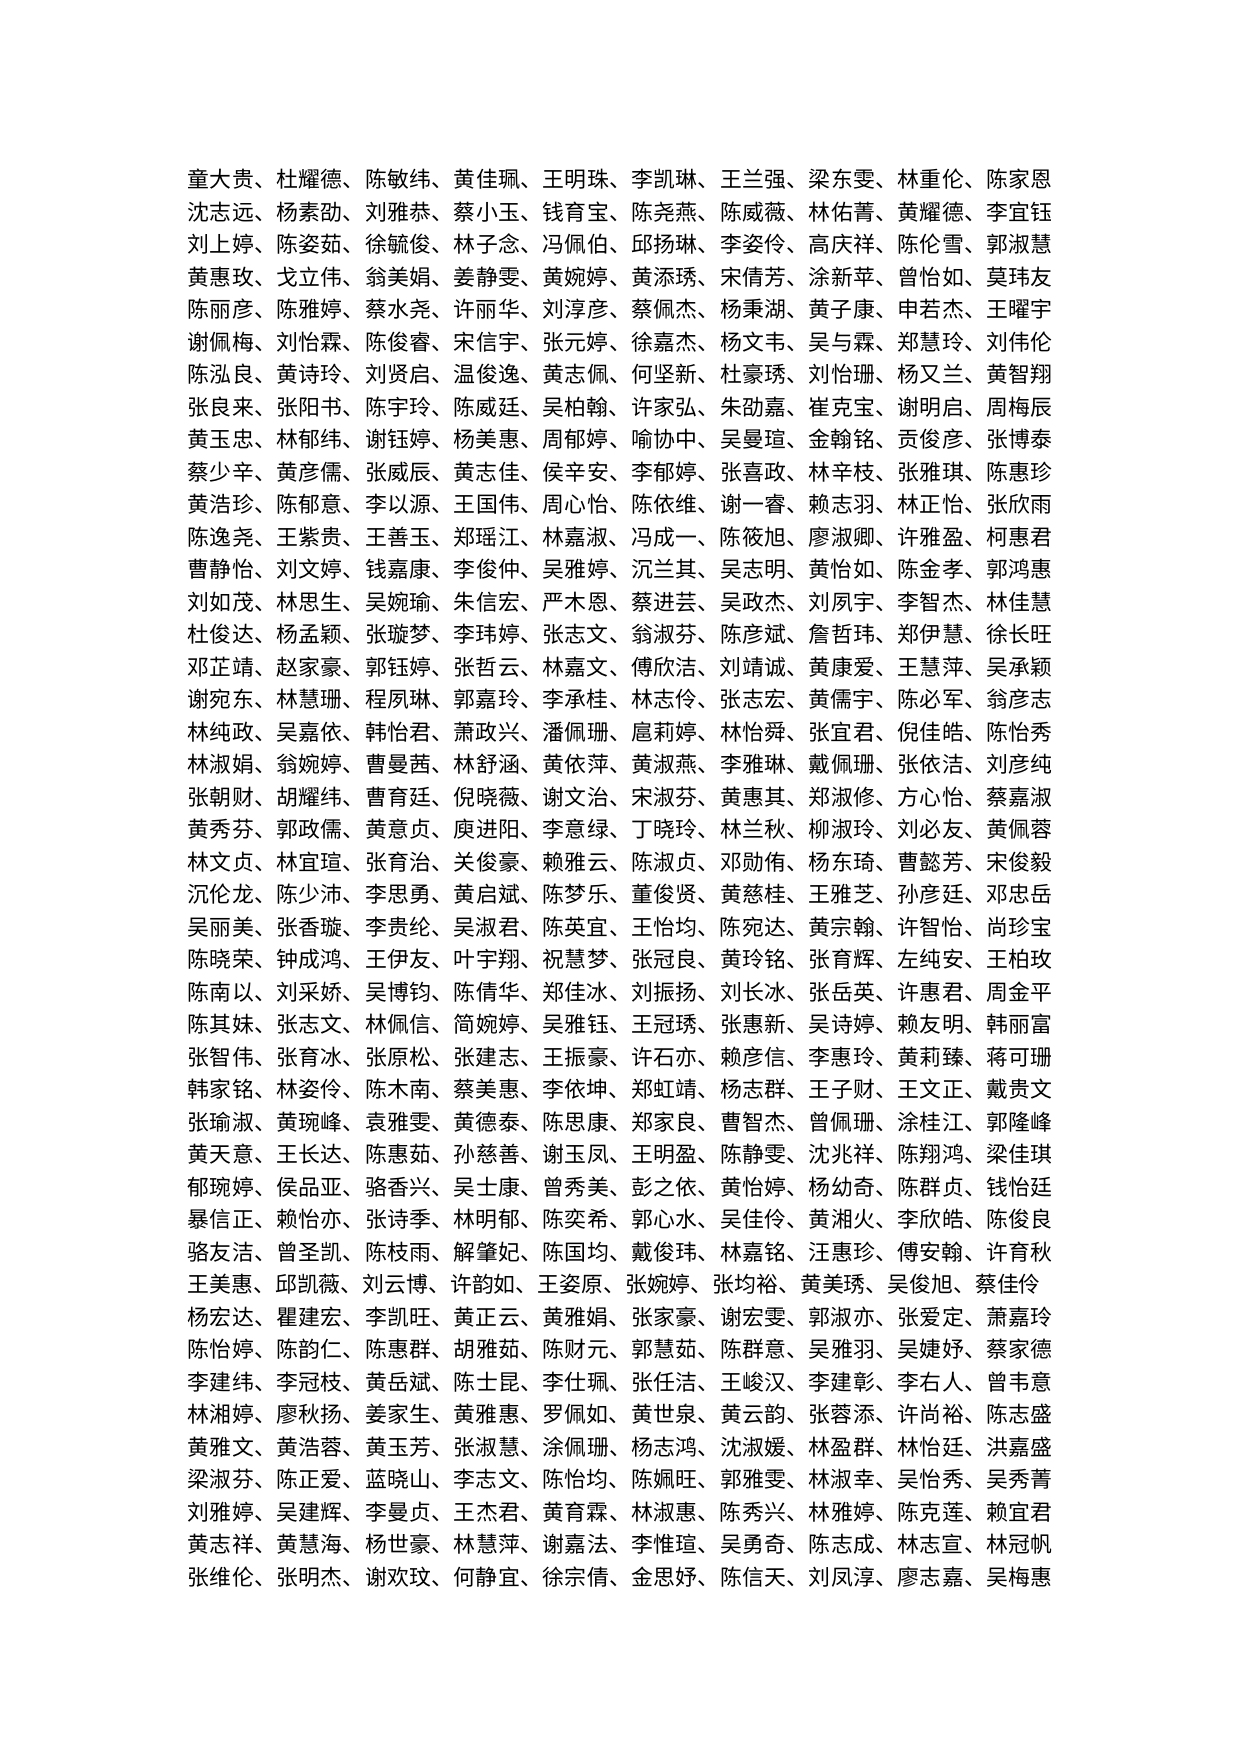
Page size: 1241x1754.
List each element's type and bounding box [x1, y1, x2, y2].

text [187, 1299, 1053, 1592]
text [187, 162, 1053, 1299]
